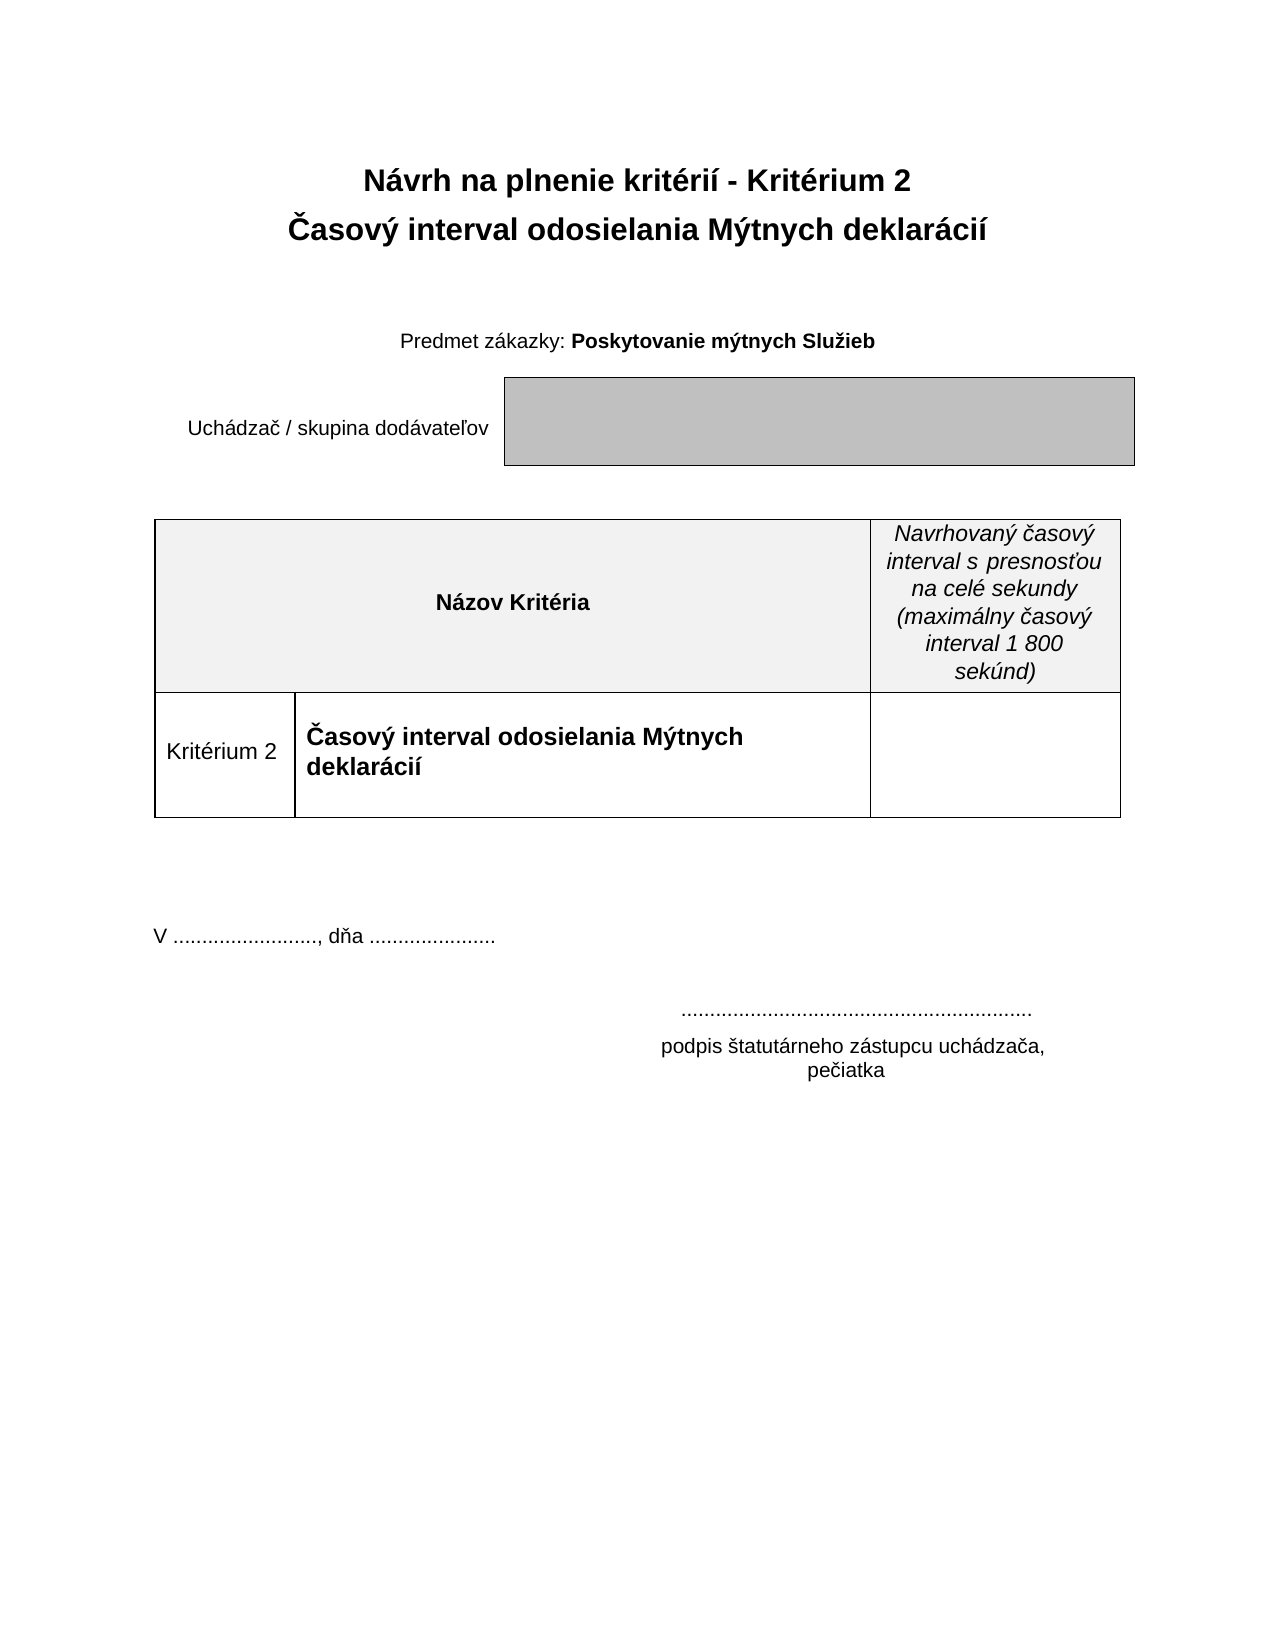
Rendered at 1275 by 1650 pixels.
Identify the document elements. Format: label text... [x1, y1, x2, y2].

text podpis štatutárneho zástupcu uchádzača, [150, 1033, 1125, 1057]
table_cell Časový interval odosielania Mýtnych deklarácií [296, 693, 870, 817]
table_cell [871, 693, 1120, 817]
table_header Názov Kritéria [156, 520, 870, 692]
text pečiatka [150, 1057, 1125, 1081]
text ............................................................. [450, 997, 1125, 1021]
text Návrh na plnenie kritérií - Kritérium 2 [150, 162, 1125, 198]
table_cell Kritérium 2 [156, 693, 294, 817]
table_header Navrhovaný časový interval s presnosťou na celé sekundy (maximálny časový interval 1 800 sekúnd) [871, 520, 1120, 692]
text Časový interval odosielania Mýtnych deklarácií [150, 211, 1125, 247]
text Predmet zákazky: Poskytovanie mýtnych Služieb [150, 329, 1125, 353]
table_header [505, 378, 1134, 465]
table_header Uchádzač / skupina dodávateľov [150, 377, 504, 465]
text V ........................., dňa ...................... [153, 924, 1125, 948]
